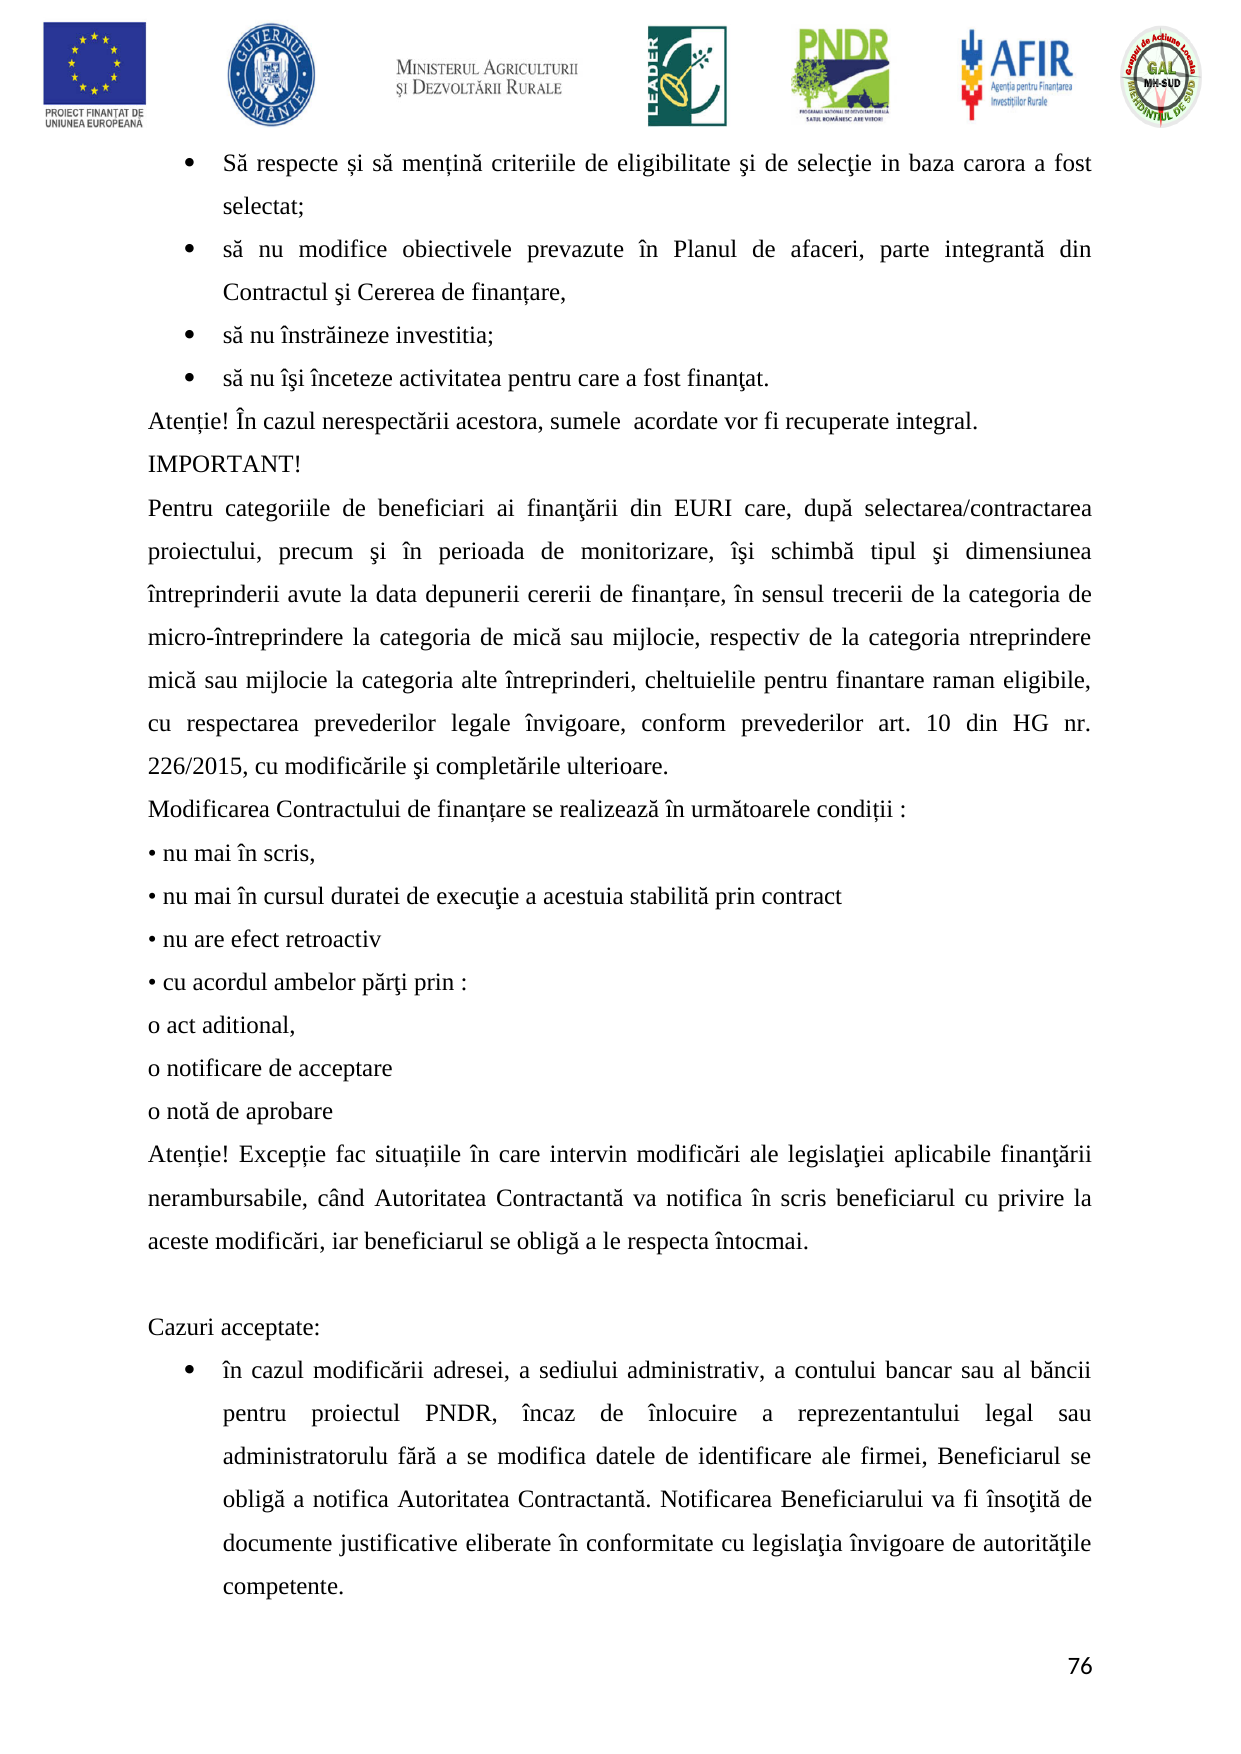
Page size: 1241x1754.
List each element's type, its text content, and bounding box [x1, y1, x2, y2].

picture [14, 14, 1223, 127]
text o notificare de acceptare [148, 1053, 1093, 1082]
list în cazul modificării adresei, a sediului administrativ, a contului bancar sau al băncii pentru proiectul PNDR, încaz de înlocuire a reprezentantului legal sau administratorulu fără a se modifica datele de identificare ale firmei, Beneficiarul se obligă a notifica Autoritatea Contractantă. Notificarea Beneficiarului va fi însoţită de documente justificative eliberate în conformitate cu legislaţia învigoare de autorităţile competente. [185, 1355, 1093, 1599]
list Să respecte și să mențină criteriile de eligibilitate şi de selecţie in baza carora a fost selectat; [185, 148, 1093, 219]
text • nu mai în cursul duratei de execuţie a acestuia stabilită prin contract [148, 881, 1093, 909]
text Atenție! Excepție fac situațiile în care intervin modificări ale legislaţiei aplicabile finanţării nerambursabile, când Autoritatea Contractantă va notifica în scris beneficiarul cu privire la aceste modificări, iar beneficiarul se obligă a le respecta întocmai. [148, 1139, 1093, 1254]
list să nu modifice obiectivele prevazute în Planul de afaceri, parte integrantă din Contractul şi Cererea de finanțare, [185, 234, 1093, 306]
text • nu mai în scris, [148, 838, 1093, 866]
text Pentru categoriile de beneficiari ai finanţării din EURI care, după selectarea/contractarea proiectului, precum şi în perioada de monitorizare, îşi schimbă tipul şi dimensiunea întreprinderii avute la data depunerii cererii de finanțare, în sensul trecerii de la categoria de micro-întreprindere la categoria de mică sau mijlocie, respectiv de la categoria ntreprindere mică sau mijlocie la categoria alte întreprinderi, cheltuielile pentru finantare raman eligibile, cu respectarea prevederilor legale învigoare, conform prevederilor art. 10 din HG nr. 226/2015, cu modificările şi completările ulterioare. [148, 493, 1093, 780]
text IMPORTANT! [148, 449, 1093, 478]
list să nu îşi înceteze activitatea pentru care a fost finanţat. [185, 363, 1093, 392]
text • cu acordul ambelor părţi prin : [148, 967, 1093, 996]
text • nu are efect retroactiv [148, 924, 1093, 953]
text Modificarea Contractului de finanțare se realizează în următoarele condiții : [148, 794, 1093, 823]
text o notă de aprobare [148, 1096, 1093, 1125]
list să nu înstrăineze investitia; [185, 320, 1093, 349]
text Atenție! În cazul nerespectării acestora, sumele acordate vor fi recuperate integral. [148, 406, 1093, 435]
text Cazuri acceptate: [148, 1312, 1093, 1341]
text o act aditional, [148, 1010, 1093, 1039]
